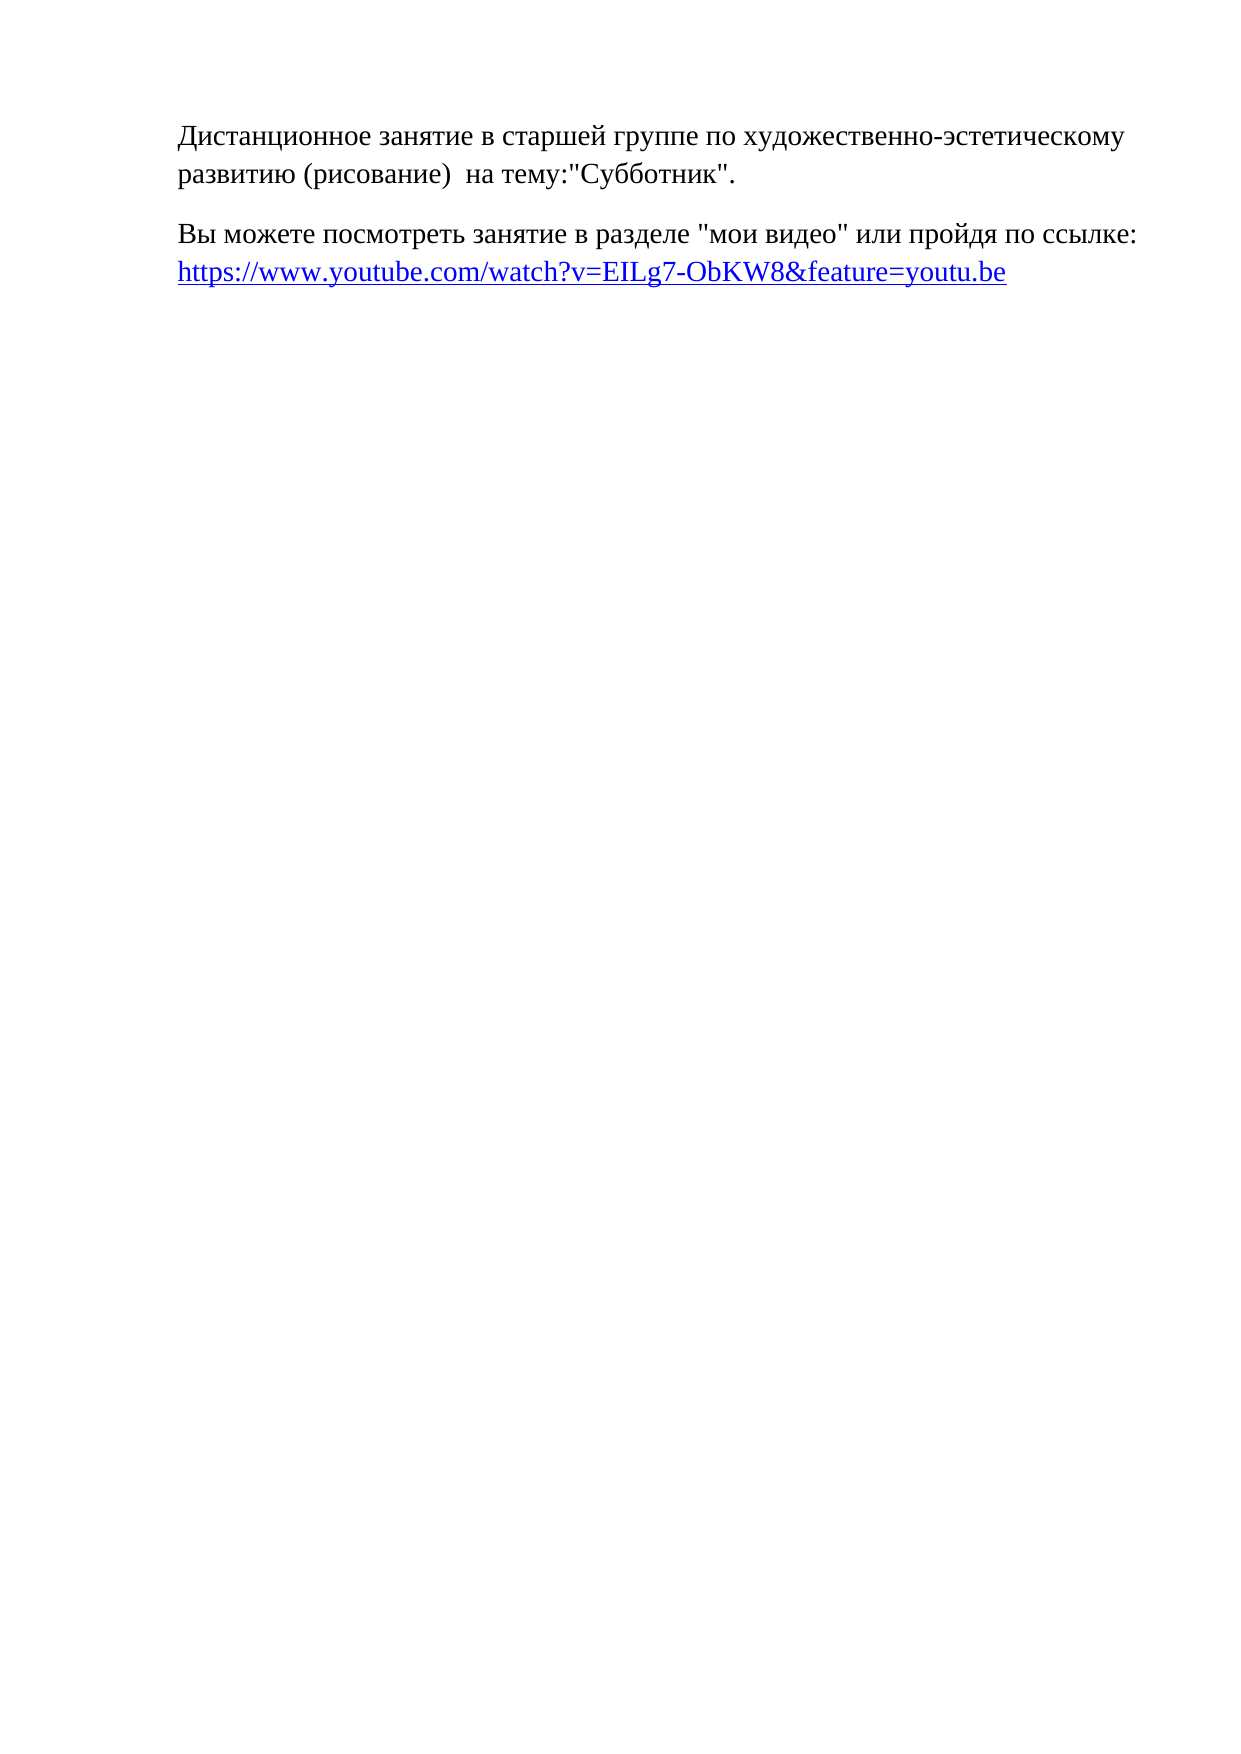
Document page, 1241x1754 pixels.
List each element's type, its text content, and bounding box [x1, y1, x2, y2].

text Дистанционное занятие в старшей группе по художественно-эстетическому развитию (рисование) на тему:"Субботник". [177, 118, 1152, 190]
text Вы можете посмотреть занятие в разделе "мои видео" или пройдя по ссылке: https://www.youtube.com/watch?v=EILg7-ObKW8&feature=youtu.be [177, 216, 1152, 288]
